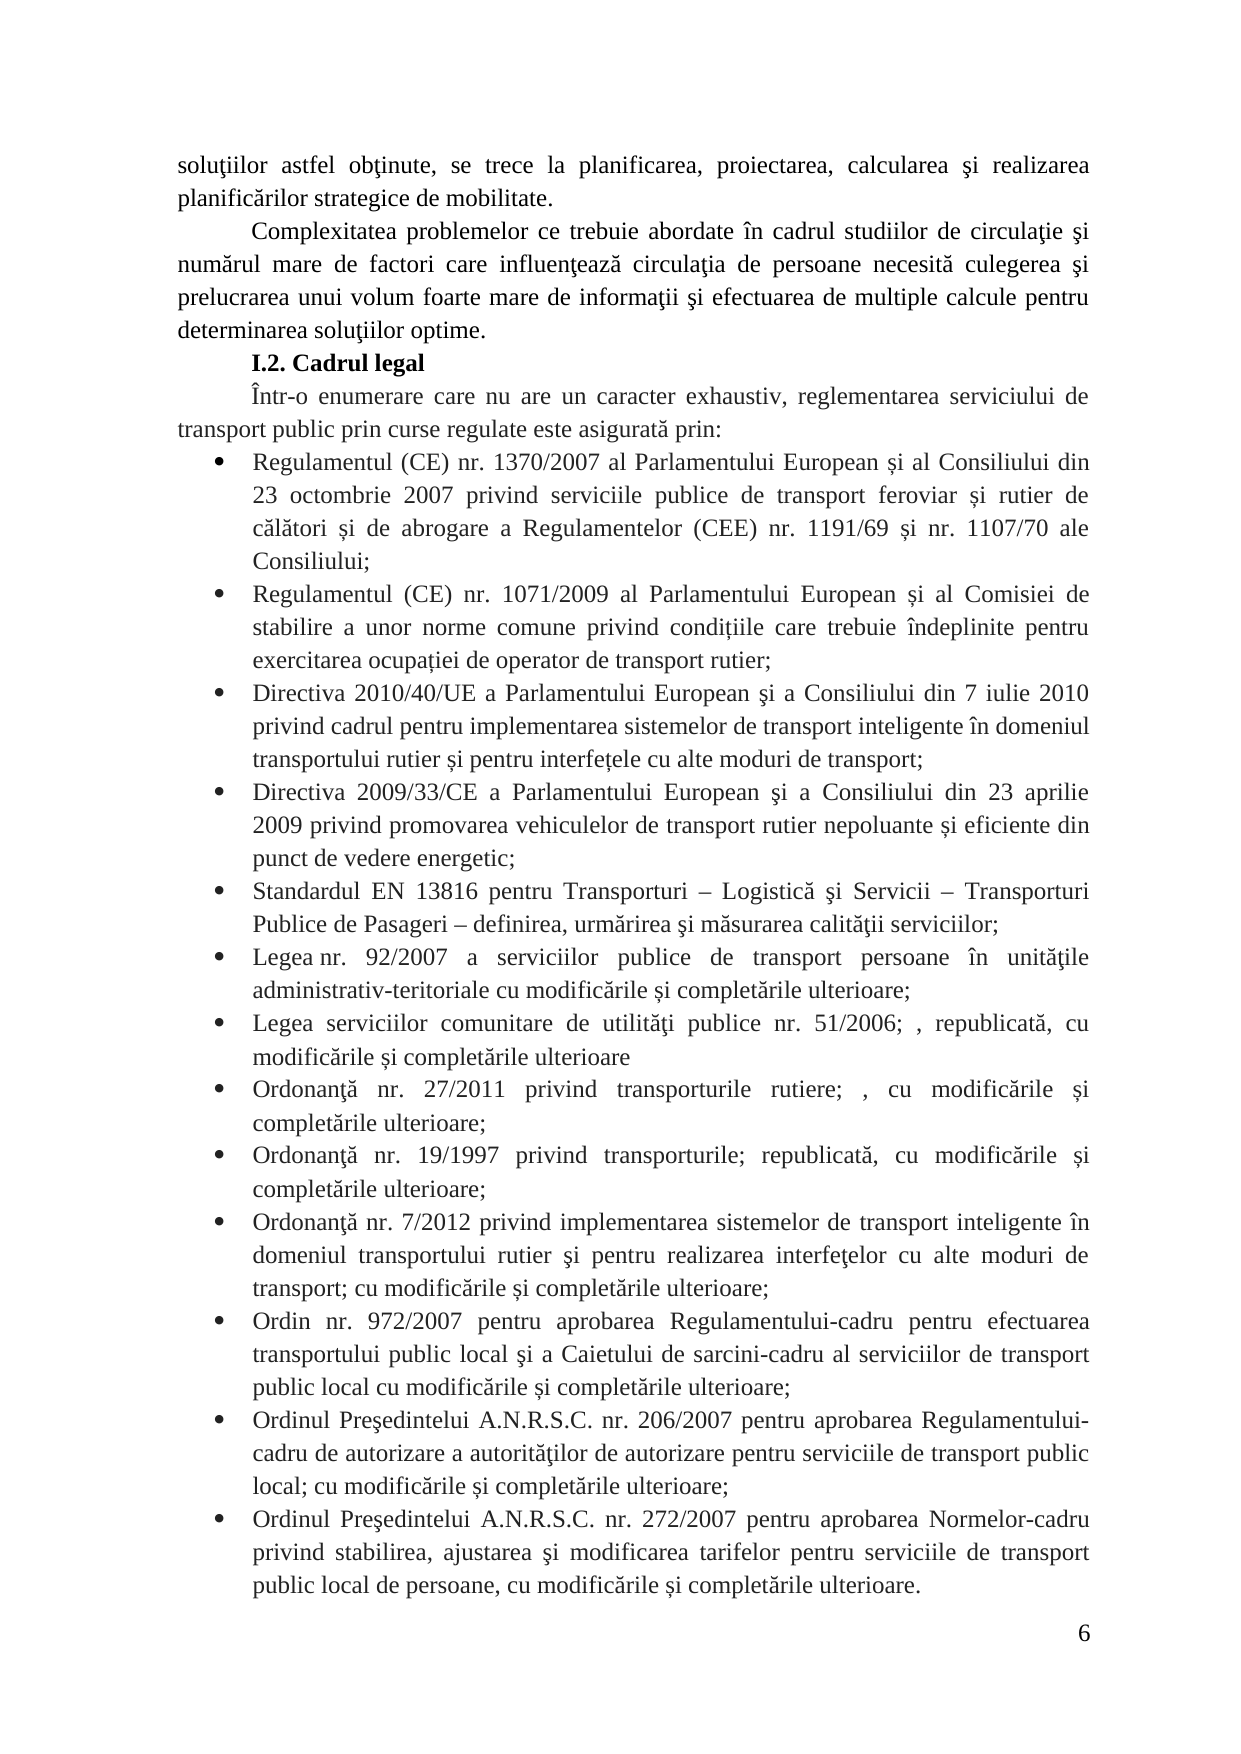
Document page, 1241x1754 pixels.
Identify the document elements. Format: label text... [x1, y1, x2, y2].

text Complexitatea problemelor ce trebuie abordate în cadrul studiilor de circulaţie şi numărul mare de factori care influenţează circulaţia de persoane necesită culegerea şi prelucrarea unui volum foarte mare de informaţii şi efectuarea de multiple calcule pentru determinarea soluţiilor optime. [177, 216, 1090, 344]
list Ordin nr. 972/2007 pentru aprobarea Regulamentului-cadru pentru efectuarea transportului public local şi a Caietului de sarcini-cadru al serviciilor de transport public local cu modificările și completările ulterioare; [215, 1306, 1090, 1401]
list Ordonanţă nr. 19/1997 privind transporturile; republicată, cu modificările și completările ulterioare; [215, 1141, 1090, 1202]
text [177, 150, 1090, 212]
list Ordinul Preşedintelui A.N.R.S.C. nr. 206/2007 pentru aprobarea Regulamentului-cadru de autorizare a autorităţilor de autorizare pentru serviciile de transport public local; cu modificările și completările ulterioare; [215, 1405, 1090, 1499]
list Regulamentul (CE) nr. 1370/2007 al Parlamentului European și al Consiliului din 23 octombrie 2007 privind serviciile publice de transport feroviar și rutier de călători și de abrogare a Regulamentelor (CEE) nr. 1191/69 și nr. 1107/70 ale Consiliului; [215, 447, 1090, 575]
list Legea nr. 92/2007 a serviciilor publice de transport persoane în unităţile administrativ-teritoriale cu modificările și completările ulterioare; [215, 942, 1090, 1004]
list Legea serviciilor comunitare de utilităţi publice nr. 51/2006; , republicată, cu modificările și completările ulterioare [215, 1008, 1090, 1070]
list Standardul EN 13816 pentru Transporturi – Logistică şi Servicii – Transporturi Publice de Pasageri – definirea, urmărirea şi măsurarea calităţii serviciilor; [215, 876, 1090, 938]
list Ordonanţă nr. 7/2012 privind implementarea sistemelor de transport inteligente în domeniul transportului rutier şi pentru realizarea interfeţelor cu alte moduri de transport; cu modificările și completările ulterioare; [215, 1207, 1090, 1301]
list Ordonanţă nr. 27/2011 privind transporturile rutiere; , cu modificările și completările ulterioare; [215, 1074, 1090, 1136]
list Regulamentul (CE) nr. 1071/2009 al Parlamentului European și al Comisiei de stabilire a unor norme comune privind condițiile care trebuie îndeplinite pentru exercitarea ocupației de operator de transport rutier; [215, 579, 1090, 674]
text I.2. Cadrul legal [177, 348, 1090, 377]
text Într-o enumerare care nu are un caracter exhaustiv, reglementarea serviciului de transport public prin curse regulate este asigurată prin: [177, 381, 1090, 443]
list Directiva 2009/33/CE a Parlamentului European şi a Consiliului din 23 aprilie 2009 privind promovarea vehiculelor de transport rutier nepoluante și eficiente din punct de vedere energetic; [215, 777, 1090, 872]
list Ordinul Preşedintelui A.N.R.S.C. nr. 272/2007 pentru aprobarea Normelor-cadru privind stabilirea, ajustarea şi modificarea tarifelor pentru serviciile de transport public local de persoane, cu modificările și completările ulterioare. [215, 1504, 1090, 1599]
list Directiva 2010/40/UE a Parlamentului European şi a Consiliului din 7 iulie 2010 privind cadrul pentru implementarea sistemelor de transport inteligente în domeniul transportului rutier și pentru interfețele cu alte moduri de transport; [215, 678, 1090, 773]
